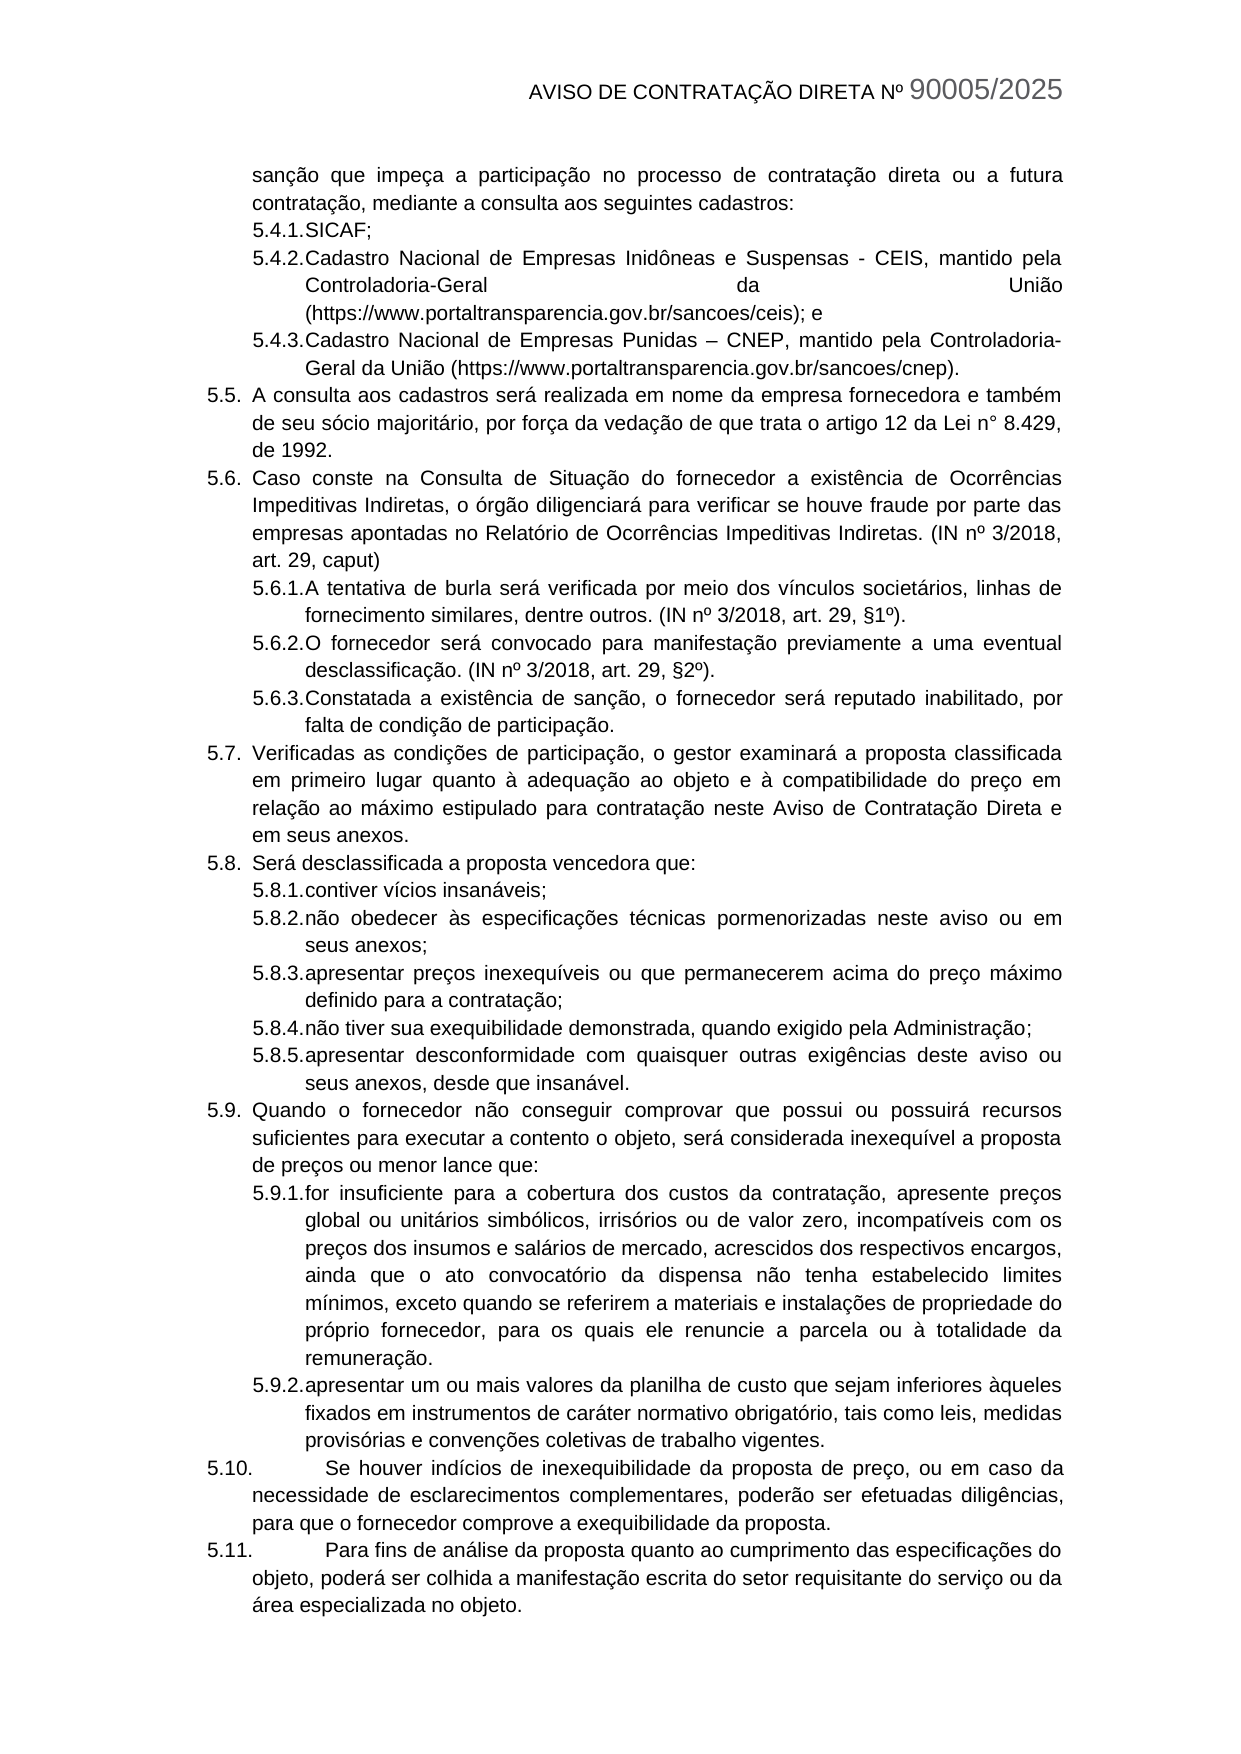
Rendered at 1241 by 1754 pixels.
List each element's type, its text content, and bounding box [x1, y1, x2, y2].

list for insuficiente para a cobertura dos custos da contratação, apresente preços global ou unitários simbólicos, irrisórios ou de valor zero, incompatíveis com os preços dos insumos e salários de mercado, acrescidos dos respectivos encargos, ainda que o ato convocatório da dispensa não tenha estabelecido limites mínimos, exceto quando se referirem a materiais e instalações de propriedade do próprio fornecedor, para os quais ele renuncie a parcela ou à totalidade da remuneração. [252, 1180, 1063, 1369]
list Se houver indícios de inexequibilidade da proposta de preço, ou em caso da necessidade de esclarecimentos complementares, poderão ser efetuadas diligências, para que o fornecedor comprove a exequibilidade da proposta. [207, 1455, 1064, 1534]
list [207, 163, 1063, 214]
list Para fins de análise da proposta quanto ao cumprimento das especificações do objeto, poderá ser colhida a manifestação escrita do setor requisitante do serviço ou da área especializada no objeto. [207, 1538, 1063, 1617]
list apresentar um ou mais valores da planilha de custo que sejam inferiores àqueles fixados em instrumentos de caráter normativo obrigatório, tais como leis, medidas provisórias e convenções coletivas de trabalho vigentes. [252, 1373, 1063, 1452]
list Constatada a existência de sanção, o fornecedor será reputado inabilitado, por falta de condição de participação. [252, 685, 1063, 737]
list Caso conste na Consulta de Situação do fornecedor a existência de Ocorrências Impeditivas Indiretas, o órgão diligenciará para verificar se houve fraude por parte das empresas apontadas no Relatório de Ocorrências Impeditivas Indiretas. (IN nº 3/2018, art. 29, caput) [207, 465, 1063, 572]
list SICAF; [252, 218, 1063, 242]
list não tiver sua exequibilidade demonstrada, quando exigido pela Administração; [252, 1015, 1063, 1039]
list Cadastro Nacional de Empresas Inidôneas e Suspensas - CEIS, mantido pela Controladoria-Geral da União (https://www.portaltransparencia.gov.br/sancoes/ceis); e [252, 245, 1063, 324]
list Cadastro Nacional de Empresas Punidas – CNEP, mantido pela Controladoria-Geral da União (https://www.portaltransparencia.gov.br/sancoes/cnep). [252, 328, 1063, 379]
list apresentar desconformidade com quaisquer outras exigências deste aviso ou seus anexos, desde que insanável. [252, 1043, 1063, 1094]
list A consulta aos cadastros será realizada em nome da empresa fornecedora e também de seu sócio majoritário, por força da vedação de que trata o artigo 12 da Lei n° 8.429, de 1992. [207, 383, 1063, 462]
list Será desclassificada a proposta vencedora que: [207, 850, 1063, 874]
list apresentar preços inexequíveis ou que permanecerem acima do preço máximo definido para a contratação; [252, 960, 1063, 1012]
list Quando o fornecedor não conseguir comprovar que possui ou possuirá recursos suficientes para executar a contento o objeto, será considerada inexequível a proposta de preços ou menor lance que: [207, 1098, 1063, 1177]
list O fornecedor será convocado para manifestação previamente a uma eventual desclassificação. (IN nº 3/2018, art. 29, §2º). [252, 630, 1063, 682]
list contiver vícios insanáveis; [252, 878, 1063, 902]
list Verificadas as condições de participação, o gestor examinará a proposta classificada em primeiro lugar quanto à adequação ao objeto e à compatibilidade do preço em relação ao máximo estipulado para contratação neste Aviso de Contratação Direta e em seus anexos. [207, 740, 1063, 847]
list A tentativa de burla será verificada por meio dos vínculos societários, linhas de fornecimento similares, dentre outros. (IN nº 3/2018, art. 29, §1º). [252, 575, 1063, 627]
list não obedecer às especificações técnicas pormenorizadas neste aviso ou em seus anexos; [252, 905, 1063, 957]
